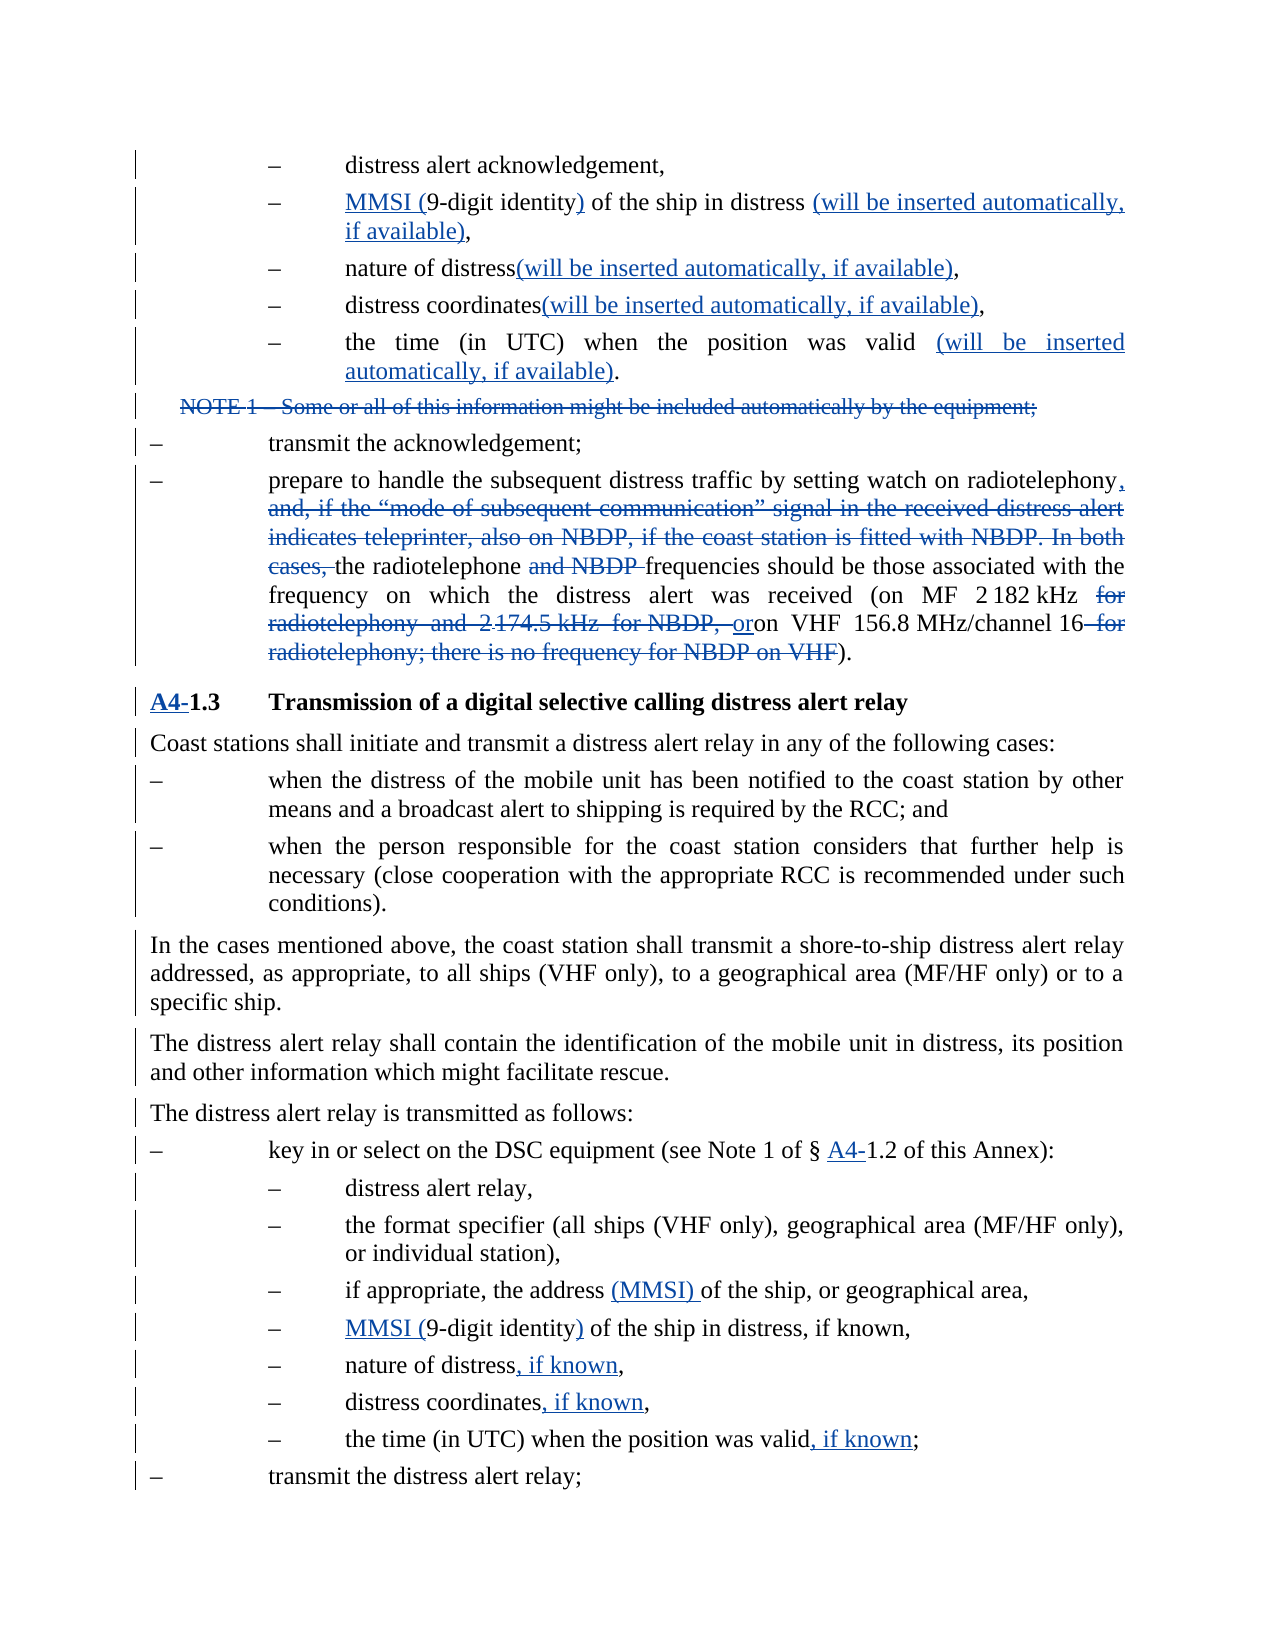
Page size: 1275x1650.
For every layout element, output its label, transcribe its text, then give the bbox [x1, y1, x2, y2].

text Coast stations shall initiate and transmit a distress alert relay in any of the following cases: [150, 728, 1125, 757]
text – distress alert relay, [268, 1173, 1125, 1201]
text – when the person responsible for the coast station considers that further help is necessary (close cooperation with the appropriate RCC is recommended under such conditions). [150, 831, 1125, 917]
text – if appropriate, the address of the ship, or geographical area, [268, 1276, 1125, 1304]
text – when the distress of the mobile unit has been notified to the coast station by other means and a broadcast alert to shipping is required by the RCC; and [150, 765, 1125, 823]
text The distress alert relay shall contain the identification of the mobile unit in distress, its position and other information which might facilitate rescue. [150, 1028, 1125, 1086]
text – nature of distress, [268, 1350, 1125, 1378]
text – nature of distress, [268, 253, 1125, 282]
text – 9-digit identity of the ship in distress, if known, [268, 1313, 1125, 1341]
text – transmit the acknowledgement; [150, 428, 1125, 456]
text – distress alert acknowledgement, [268, 150, 1125, 179]
text The distress alert relay is transmitted as follows: [150, 1098, 1125, 1127]
text – 9-digit identity of the ship in distress , [268, 187, 1125, 244]
text – key in or select on the DSC equipment (see Note 1 of § 1.2 of this Annex): [150, 1136, 1125, 1164]
text – transmit the distress alert relay; [150, 1461, 1125, 1490]
text – distress coordinates, [268, 1387, 1125, 1416]
text – the time (in UTC) when the position was valid; [268, 1424, 1125, 1453]
text – prepare to handle the subsequent distress traffic by setting watch on radiotelephony the radiotelephone frequencies should be those associated with the frequency on which the distress alert was received (on MF 2 182 kHz on VHF 156.8 MHz/channel 16). [150, 465, 1125, 666]
text – the format specifier (all ships (VHF only), geographical area (MF/HF only), or individual station), [268, 1210, 1125, 1267]
text In the cases mentioned above, the coast station shall transmit a shore-to-ship distress alert relay addressed, as appropriate, to all ships (VHF only), to a geographical area (MF/HF only) or to a specific ship. [150, 930, 1125, 1016]
text – distress coordinates, [268, 290, 1125, 319]
subtitle 1.3 Transmission of a digital selective calling distress alert relay [150, 687, 1125, 716]
text – the time (in UTC) when the position was valid . [268, 327, 1125, 384]
